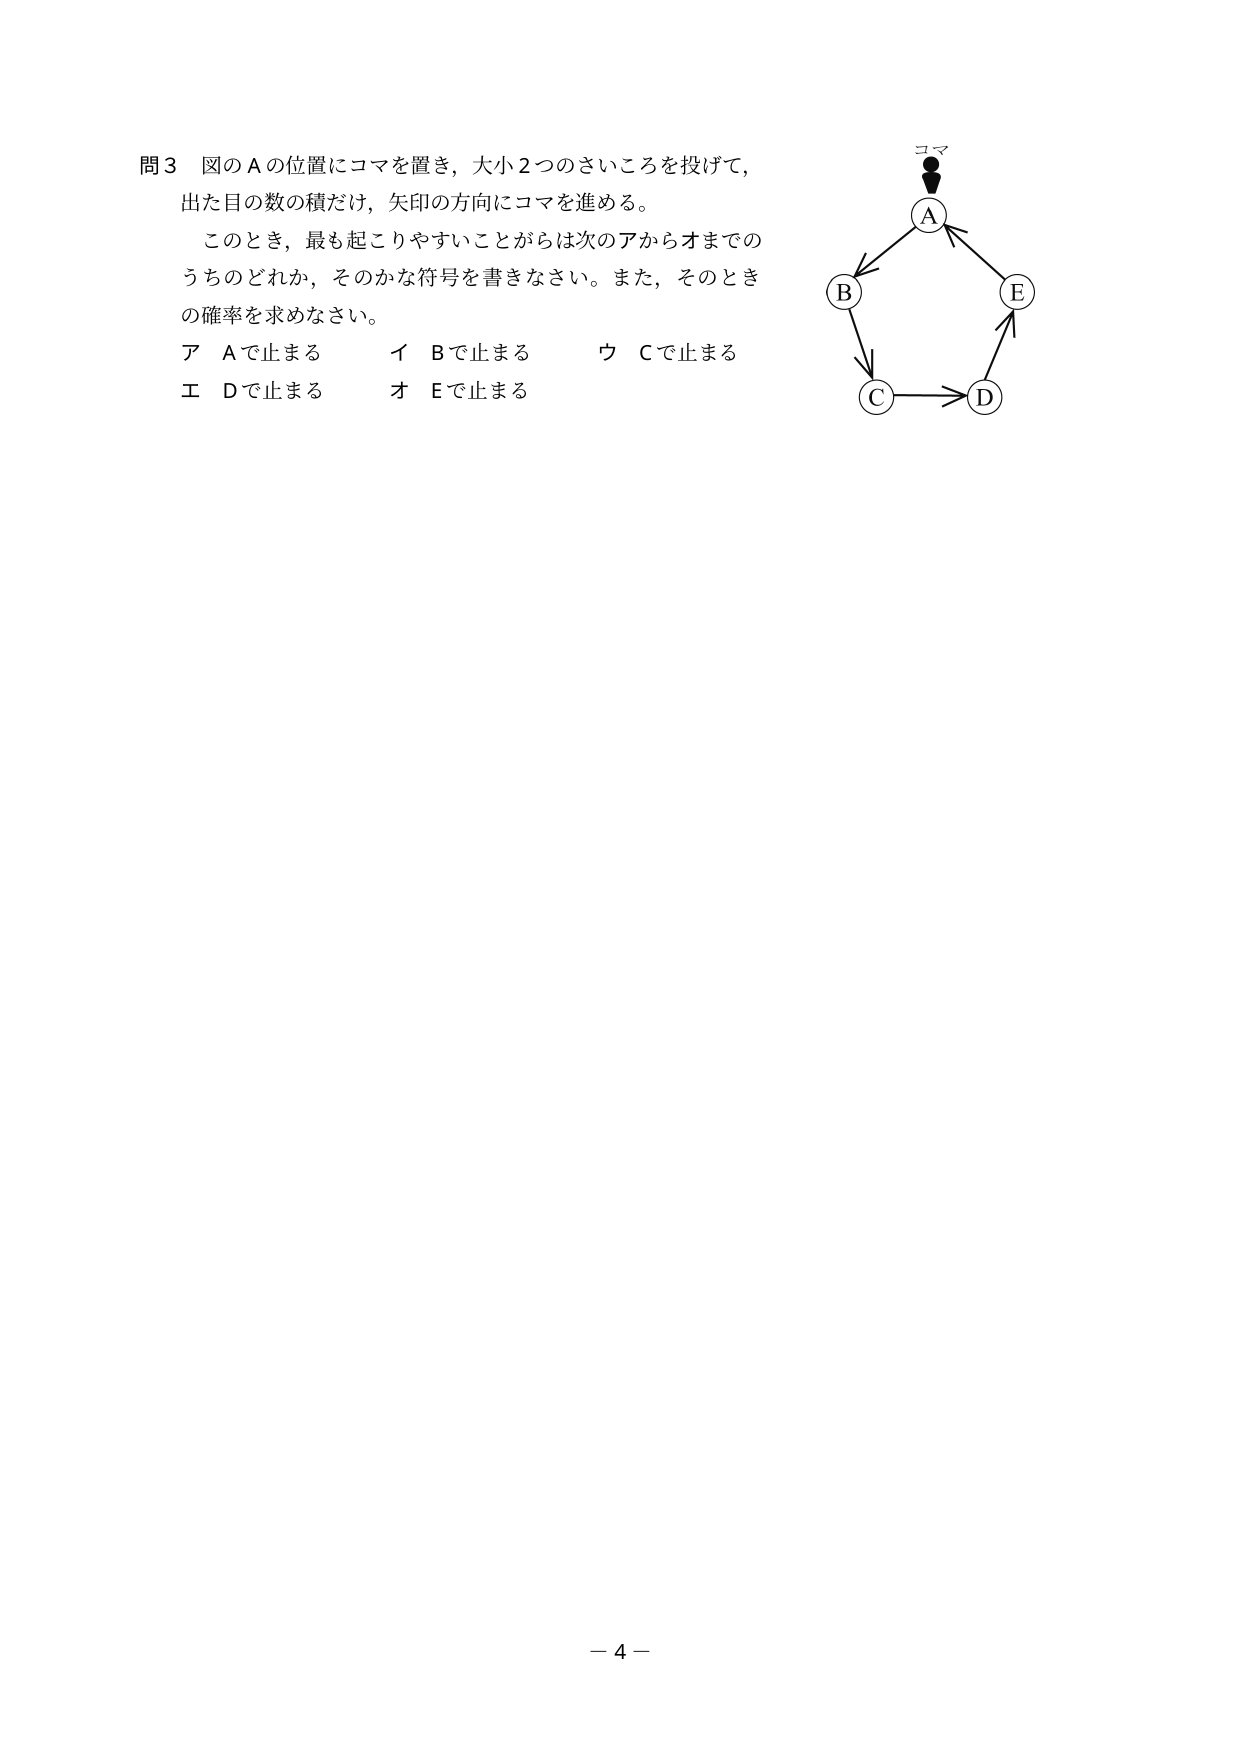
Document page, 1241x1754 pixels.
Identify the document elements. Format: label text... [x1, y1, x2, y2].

table_header 問３ 図のAの位置にコマを置き，大小2つのさいころを投げて，出た目の数の積だけ，矢印の方向にコマを進める。 このとき，最も起こりやすいことがらは次のアからオまでのうちのどれか，そのかな符号を書きなさい。また，そのときの確率を求めなさい。 ア Aで止まる イ Bで止まる ウ Cで止まる エ Dで止まる オ Eで止まる [107, 127, 774, 475]
picture [826, 145, 1035, 415]
table_header [774, 127, 1133, 475]
